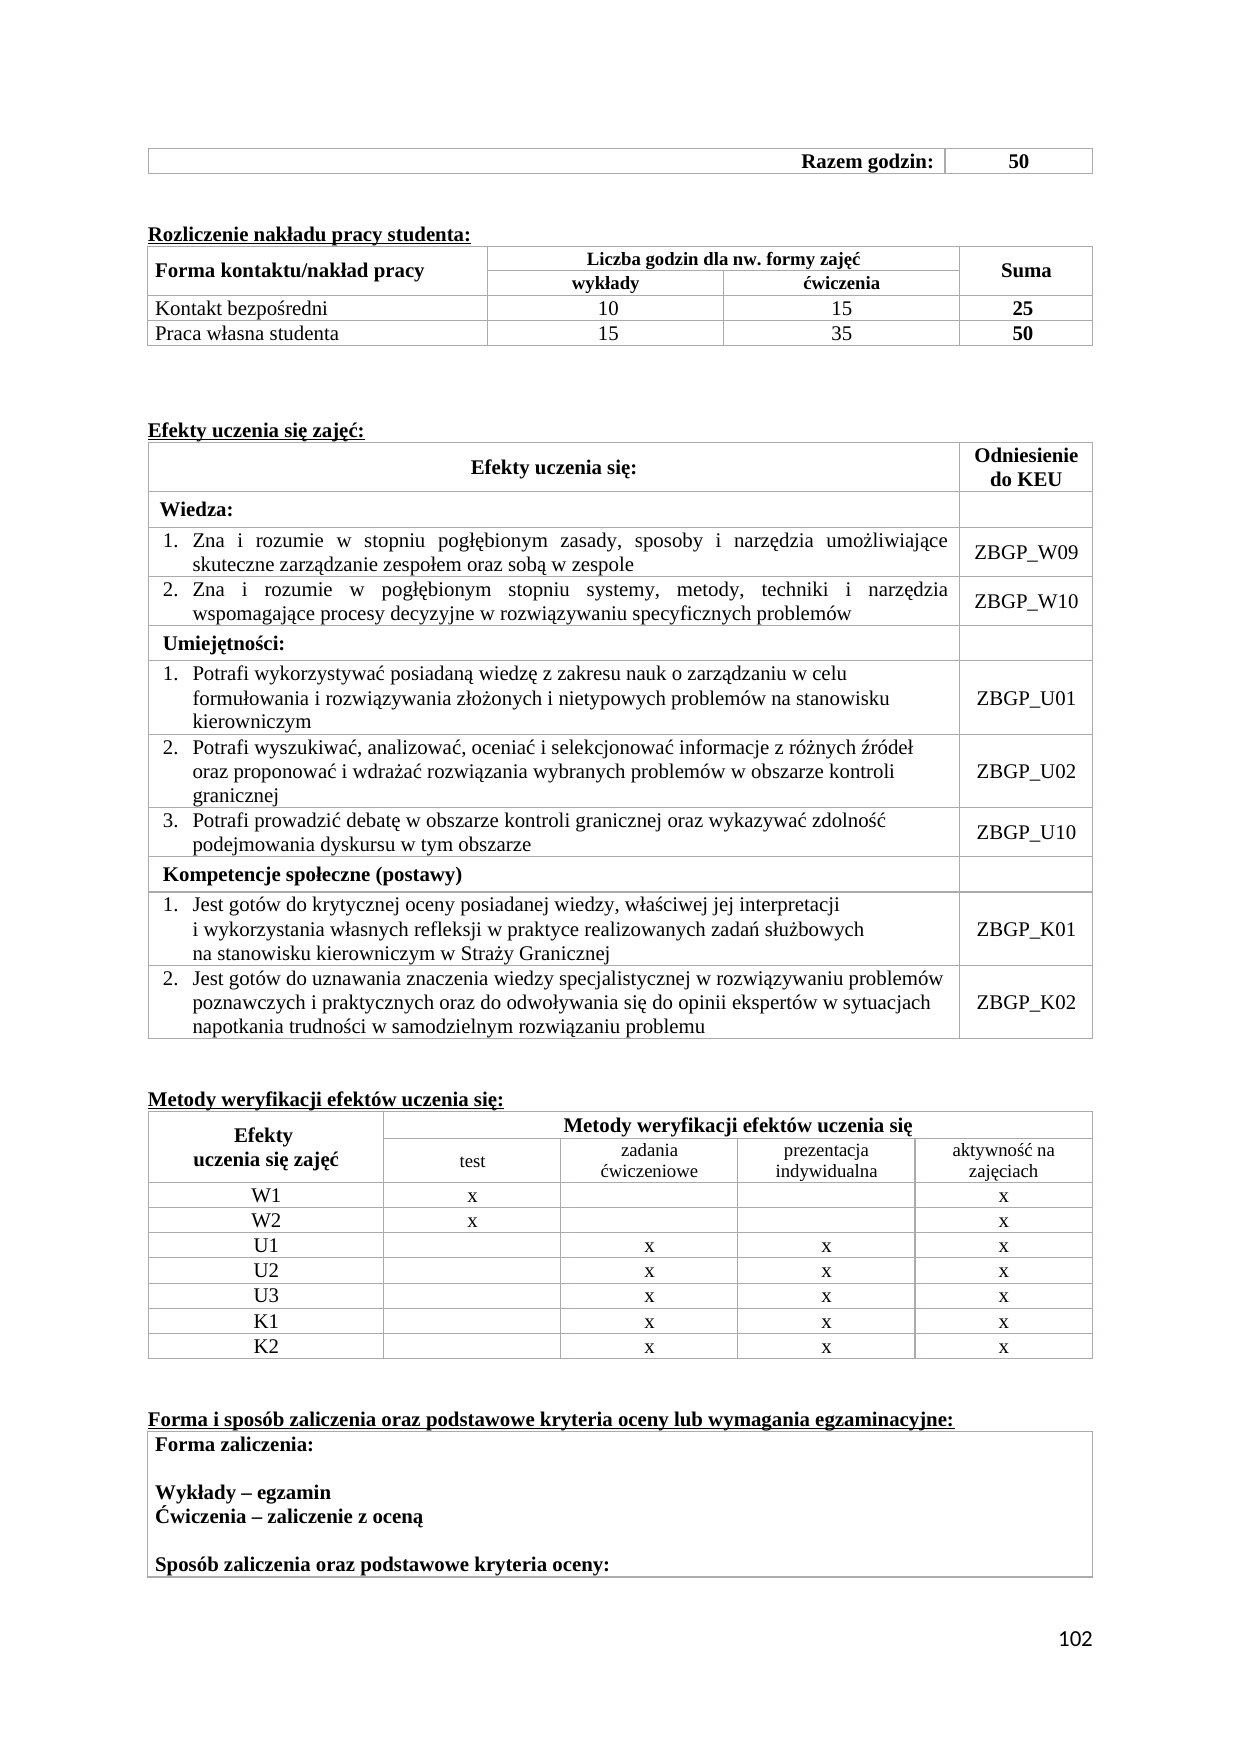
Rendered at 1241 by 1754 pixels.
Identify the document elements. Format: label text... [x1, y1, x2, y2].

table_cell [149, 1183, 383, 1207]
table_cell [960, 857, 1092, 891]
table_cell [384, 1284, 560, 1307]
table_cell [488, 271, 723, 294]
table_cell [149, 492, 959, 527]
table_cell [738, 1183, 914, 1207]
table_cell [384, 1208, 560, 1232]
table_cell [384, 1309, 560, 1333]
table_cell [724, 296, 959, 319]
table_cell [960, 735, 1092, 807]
text Rozliczenie nakładu pracy studenta: [148, 222, 1093, 246]
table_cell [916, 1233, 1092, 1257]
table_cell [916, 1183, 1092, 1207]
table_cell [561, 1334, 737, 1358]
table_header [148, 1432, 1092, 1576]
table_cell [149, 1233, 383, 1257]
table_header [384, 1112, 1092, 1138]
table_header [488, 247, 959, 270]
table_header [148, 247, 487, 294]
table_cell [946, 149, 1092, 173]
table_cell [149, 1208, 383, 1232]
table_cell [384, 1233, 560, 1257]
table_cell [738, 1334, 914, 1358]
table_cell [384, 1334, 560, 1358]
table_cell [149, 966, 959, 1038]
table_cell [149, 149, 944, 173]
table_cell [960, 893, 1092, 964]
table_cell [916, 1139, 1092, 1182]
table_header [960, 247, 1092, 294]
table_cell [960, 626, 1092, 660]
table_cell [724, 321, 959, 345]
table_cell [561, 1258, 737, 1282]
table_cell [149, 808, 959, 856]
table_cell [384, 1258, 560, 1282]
text Metody weryfikacji efektów uczenia się: [148, 1087, 1093, 1111]
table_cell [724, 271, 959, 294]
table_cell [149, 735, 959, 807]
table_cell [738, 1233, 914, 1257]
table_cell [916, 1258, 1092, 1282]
text Efekty uczenia się zajęć: [148, 418, 1093, 442]
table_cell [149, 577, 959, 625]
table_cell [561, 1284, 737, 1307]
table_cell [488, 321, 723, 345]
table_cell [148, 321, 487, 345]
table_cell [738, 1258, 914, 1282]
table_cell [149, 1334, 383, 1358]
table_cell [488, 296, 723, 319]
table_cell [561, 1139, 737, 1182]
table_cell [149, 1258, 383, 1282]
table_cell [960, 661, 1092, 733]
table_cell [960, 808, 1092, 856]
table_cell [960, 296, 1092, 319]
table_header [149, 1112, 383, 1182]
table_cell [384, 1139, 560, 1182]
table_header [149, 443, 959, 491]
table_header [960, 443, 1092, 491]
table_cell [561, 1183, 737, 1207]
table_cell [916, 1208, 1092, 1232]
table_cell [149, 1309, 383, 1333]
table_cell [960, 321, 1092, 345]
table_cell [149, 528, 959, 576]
text Forma i sposób zaliczenia oraz podstawowe kryteria oceny lub wymagania egzaminacyjne: [148, 1407, 1093, 1431]
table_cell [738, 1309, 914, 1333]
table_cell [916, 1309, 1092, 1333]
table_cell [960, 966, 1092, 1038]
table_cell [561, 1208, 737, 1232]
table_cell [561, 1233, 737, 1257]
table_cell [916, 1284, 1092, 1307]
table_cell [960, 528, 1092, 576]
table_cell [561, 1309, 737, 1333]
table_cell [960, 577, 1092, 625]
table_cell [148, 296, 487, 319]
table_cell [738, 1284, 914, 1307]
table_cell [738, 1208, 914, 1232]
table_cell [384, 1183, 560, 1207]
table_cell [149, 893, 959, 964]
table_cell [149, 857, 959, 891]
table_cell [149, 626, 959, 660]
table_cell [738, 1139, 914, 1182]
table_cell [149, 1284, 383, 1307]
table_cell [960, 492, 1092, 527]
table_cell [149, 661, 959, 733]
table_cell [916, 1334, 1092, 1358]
